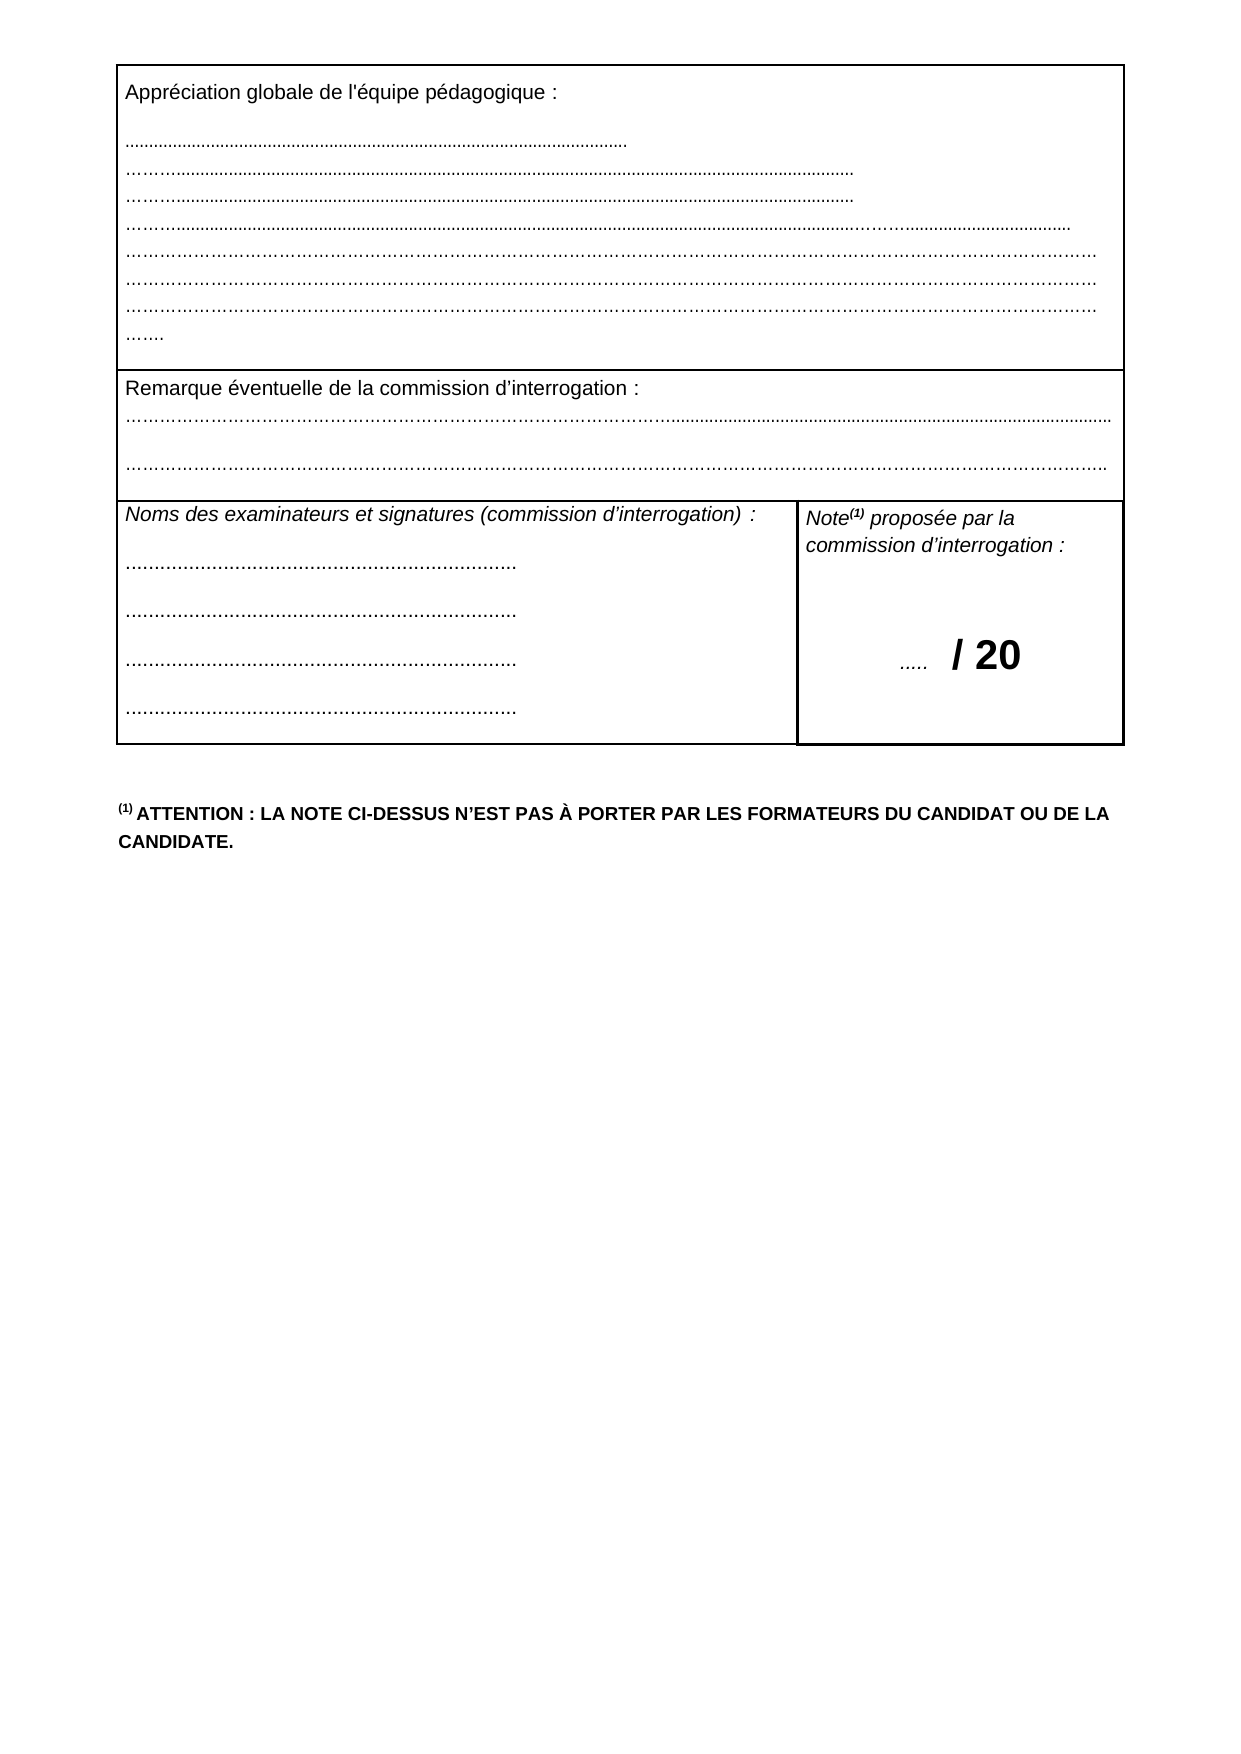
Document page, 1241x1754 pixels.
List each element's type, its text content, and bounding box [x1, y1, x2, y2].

table_cell Appréciation globale de l'équipe pédagogique : ..........................................................................................................………...............................................................................................................................................………...............................................................................................................................................………...............................................................................................................................................………...................................……………………………………………………………………………………………………………………………………………………………………………………………………………………………………………………………………………………………………………………………………………………………………………………………………………………………………………………………………………. [118, 66, 1123, 369]
table_cell Noms des examinateurs et signatures (commission d’interrogation) : .................................................................... .................................................................... .................................................................... .................................................................... [118, 502, 796, 743]
table_cell Note(1) proposée par la commission d’interrogation : ..... / 20 [799, 502, 1122, 743]
text (1) ATTENTION : LA NOTE CI-DESSUS N’EST PAS À PORTER PAR LES FORMATEURS DU CANDIDAT OU DE LA CANDIDATE. [118, 801, 1122, 852]
table_cell Remarque éventuelle de la commission d’interrogation : ……………………………………………………………………………………............................................................................................. ……………………………………………………………………………………………………………………………………………………….. [118, 371, 1123, 499]
